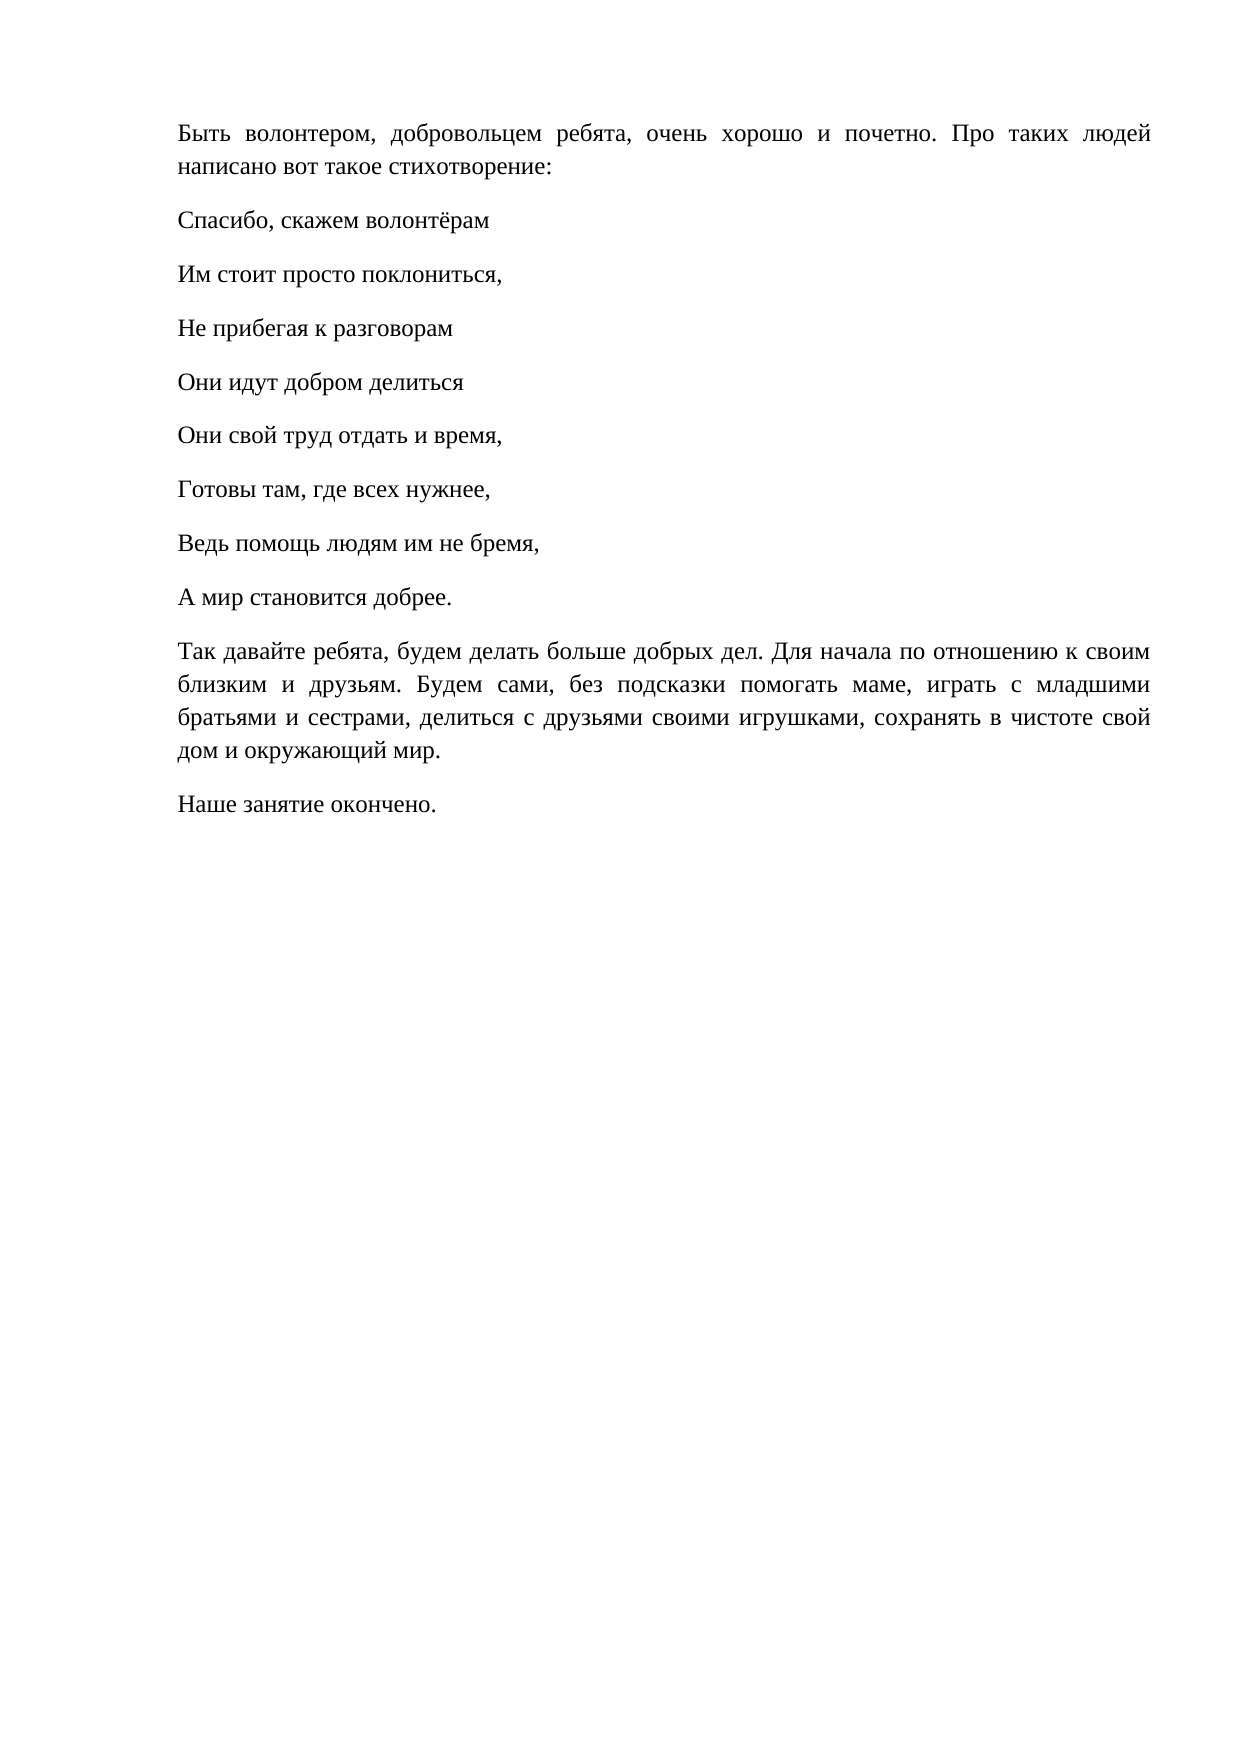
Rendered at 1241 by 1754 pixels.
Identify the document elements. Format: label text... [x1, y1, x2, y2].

text Им стоит просто поклониться, [177, 259, 1152, 288]
text Ведь помощь людям им не бремя, [177, 528, 1152, 557]
text Не прибегая к разговорам [177, 313, 1152, 341]
text Готовы там, где всех нужнее, [177, 474, 1152, 503]
text Они свой труд отдать и время, [177, 420, 1152, 449]
text Они идут добром делиться [177, 367, 1152, 395]
text А мир становится добрее. [177, 582, 1152, 611]
text Так давайте ребята, будем делать больше добрых дел. Для начала по отношению к своим близким и друзьям. Будем сами, без подсказки помогать маме, играть с младшими братьями и сестрами, делиться с друзьями своими игрушками, сохранять в чистоте свой дом и окружающий мир. [177, 636, 1152, 764]
text Наше занятие окончено. [177, 789, 1152, 817]
text Быть волонтером, добровольцем ребята, очень хорошо и почетно. Про таких людей написано вот такое стихотворение: [177, 118, 1152, 180]
text Спасибо, скажем волонтёрам [177, 205, 1152, 234]
